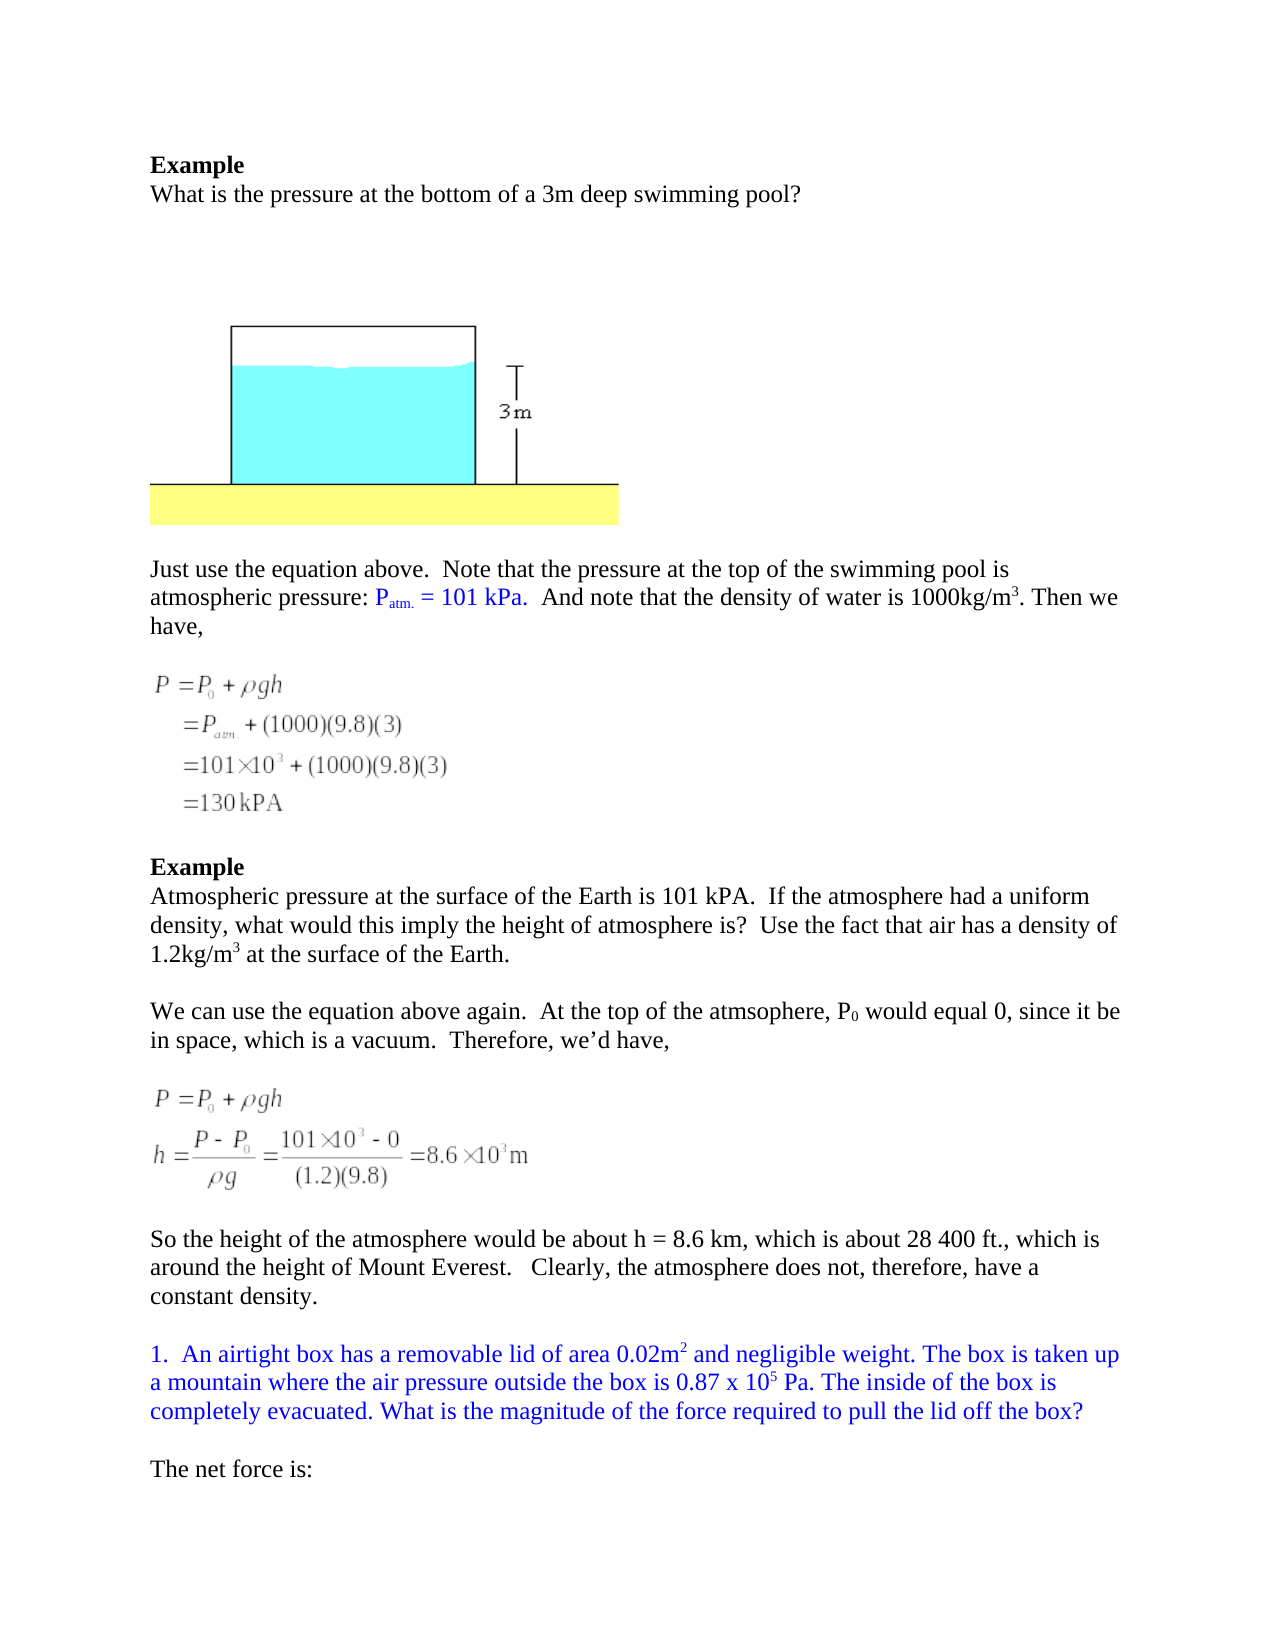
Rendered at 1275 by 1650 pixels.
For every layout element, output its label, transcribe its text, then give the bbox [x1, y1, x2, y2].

text Just use the equation above. Note that the pressure at the top of the swimming pool is atmospheric pressure: Patm. = 101 kPa. And note that the density of water is 1000kg/m3. Then we have, [150, 554, 1125, 640]
text 1. An airtight box has a removable lid of area 0.02m2 and negligible weight. The box is taken up a mountain where the air pressure outside the box is 0.87 x 105 The inside of the box is completely evacuated. What is the magnitude of the force required to pull the lid off the box? [150, 1339, 1125, 1425]
text Example [150, 852, 1125, 881]
picture [150, 236, 619, 525]
text So the height of the atmosphere would be about h = 8.6 km, which is about 28 400 ft., which is around the height of . Clearly, the atmosphere does not, therefore, have a constant density. [150, 1224, 1125, 1310]
text Example [150, 150, 1125, 179]
text What is the pressure at the bottom of a 3m deep swimming pool? [150, 179, 1125, 207]
text The net force is: [150, 1454, 1125, 1482]
text Atmospheric pressure at the surface of the Earth is 101 kPA. If the atmosphere had a uniform density, what would this imply the height of atmosphere is? Use the fact that air has a density of 1.2kg/m3 at the surface of the Earth. [150, 881, 1125, 967]
text We can use the equation above again. At the top of the atmsophere, P0 would equal 0, since it be in space, which is a vacuum. Therefore, we’d have, [150, 996, 1125, 1054]
